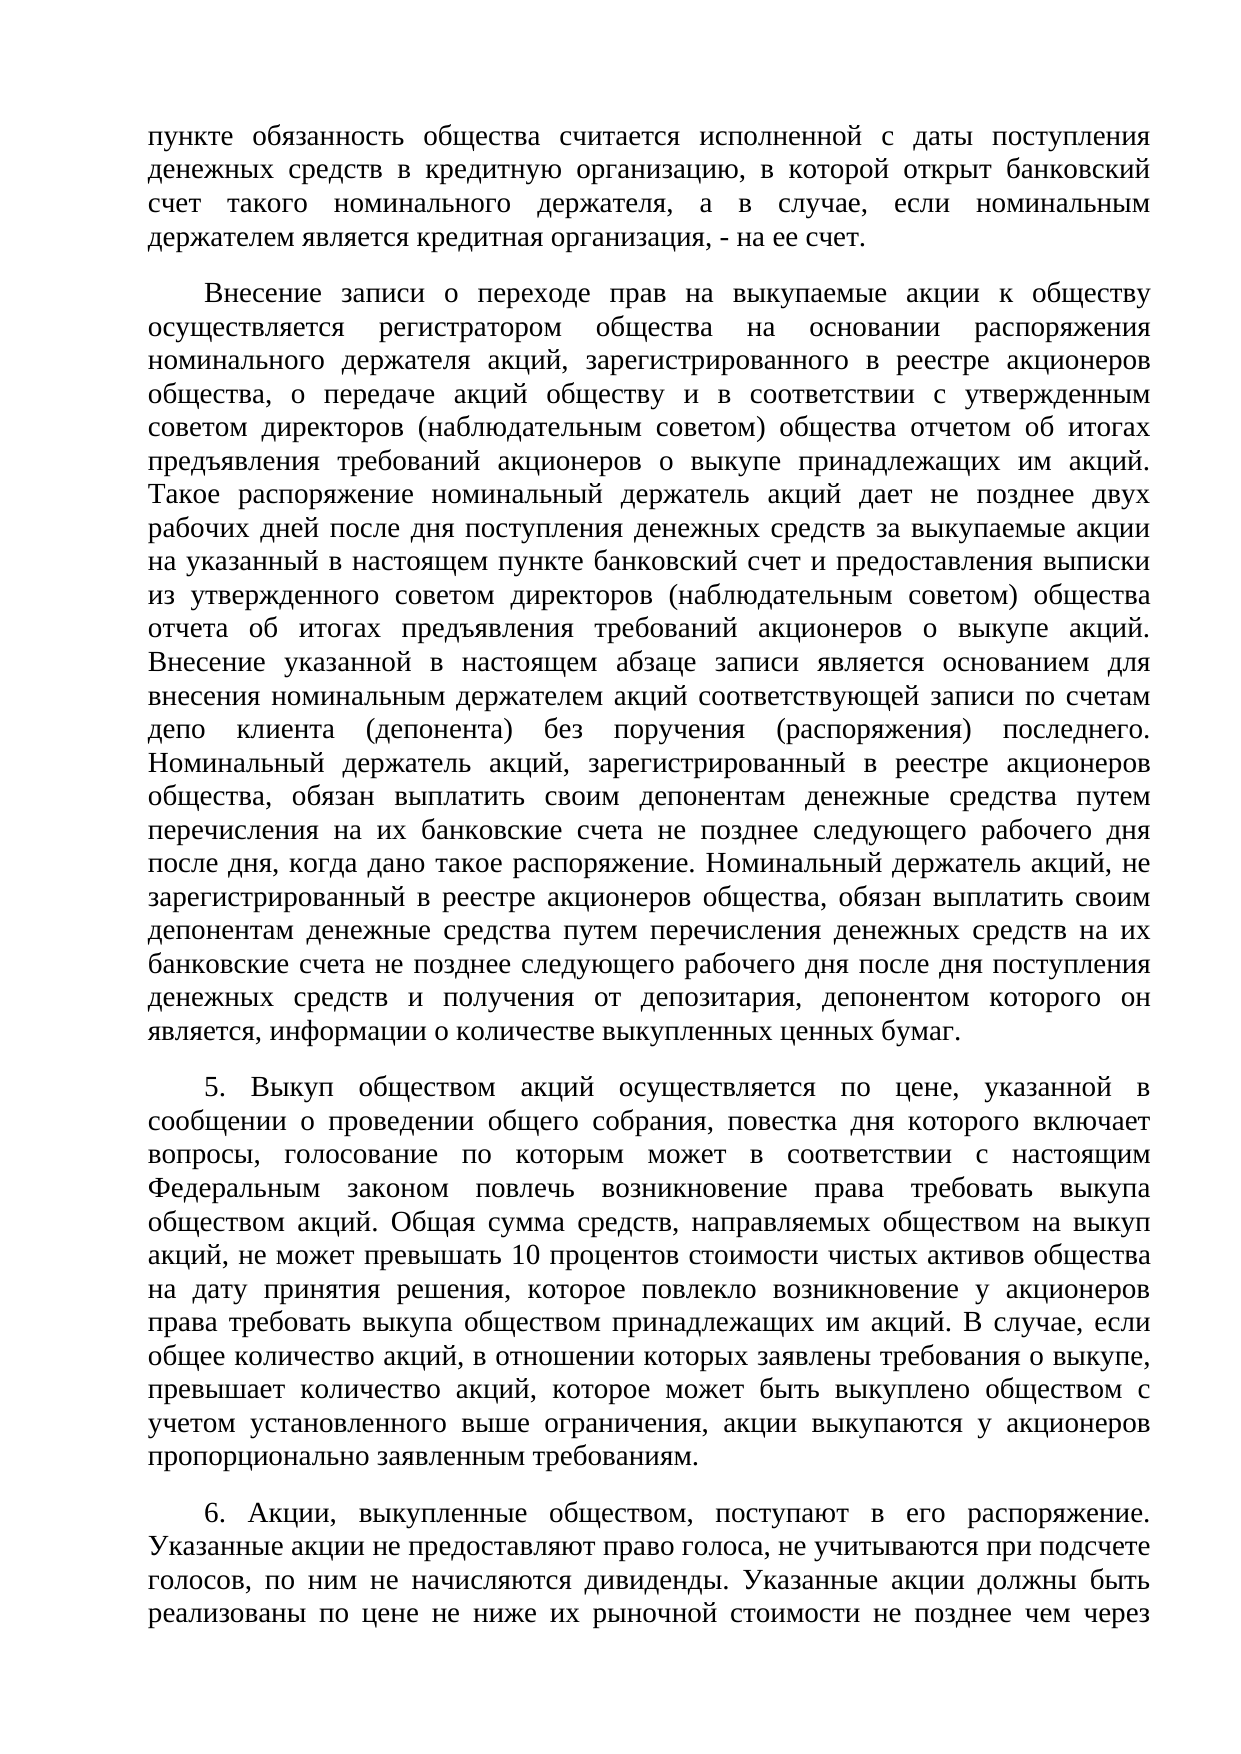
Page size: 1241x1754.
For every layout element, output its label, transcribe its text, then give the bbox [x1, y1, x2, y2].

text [148, 1495, 1152, 1629]
text Внесение записи о переходе прав на выкупаемые акции к обществу осуществляется регистратором общества на основании распоряжения номинального держателя акций, зарегистрированного в реестре акционеров общества, о передаче акций обществу и в соответствии с утвержденным советом директоров (наблюдательным советом) общества отчетом об итогах предъявления требований акционеров о выкупе принадлежащих им акций. Такое распоряжение номинальный держатель акций дает не позднее двух рабочих дней после дня поступления денежных средств за выкупаемые акции на указанный в настоящем пункте банковский счет и предоставления выписки из утвержденного советом директоров (наблюдательным советом) общества отчета об итогах предъявления требований акционеров о выкупе акций. Внесение указанной в настоящем абзаце записи является основанием для внесения номинальным держателем акций соответствующей записи по счетам депо клиента (депонента) без поручения (распоряжения) последнего. Номинальный держатель акций, зарегистрированный в реестре акционеров общества, обязан выплатить своим депонентам денежные средства путем перечисления на их банковские счета не позднее следующего рабочего дня после дня, когда дано такое распоряжение. Номинальный держатель акций, не зарегистрированный в реестре акционеров общества, обязан выплатить своим депонентам денежные средства путем перечисления денежных средств на их банковские счета не позднее следующего рабочего дня после дня поступления денежных средств и получения от депозитария, депонентом которого он является, информации о количестве выкупленных ценных бумаг. [148, 275, 1152, 1047]
text 5. Выкуп обществом акций осуществляется по цене, указанной в сообщении о проведении общего собрания, повестка дня которого включает вопросы, голосование по которым может в соответствии с настоящим Федеральным законом повлечь возникновение права требовать выкупа обществом акций. Общая сумма средств, направляемых обществом на выкуп акций, не может превышать 10 процентов стоимости чистых активов общества на дату принятия решения, которое повлекло возникновение у акционеров права требовать выкупа обществом принадлежащих им акций. В случае, если общее количество акций, в отношении которых заявлены требования о выкупе, превышает количество акций, которое может быть выкуплено обществом с учетом установленного выше ограничения, акции выкупаются у акционеров пропорционально заявленным требованиям. [148, 1069, 1152, 1472]
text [148, 118, 1152, 252]
